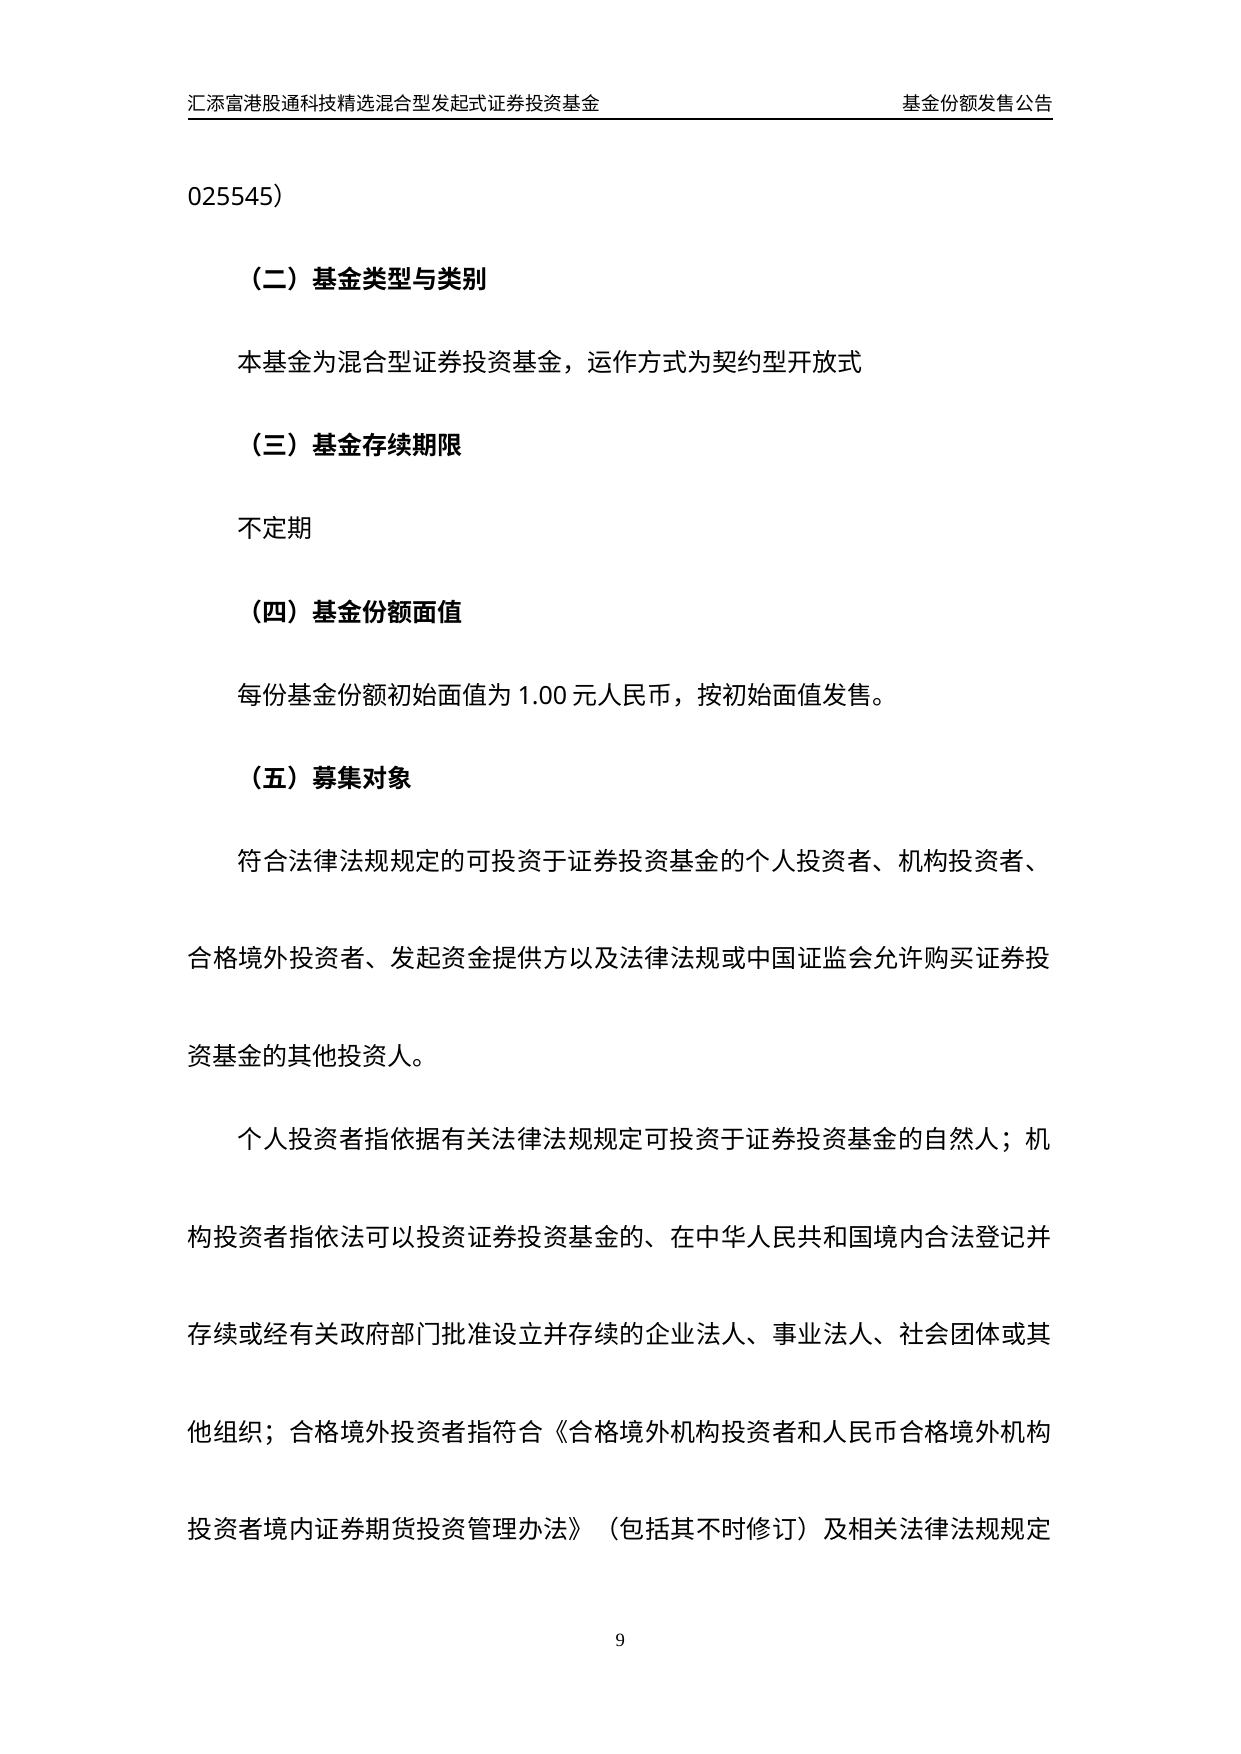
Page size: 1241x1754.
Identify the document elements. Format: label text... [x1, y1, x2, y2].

text 不定期 [187, 494, 1053, 559]
text （二）基金类型与类别 [187, 245, 1053, 310]
text 本基金为混合型证券投资基金，运作方式为契约型开放式 [187, 328, 1053, 393]
text （五）募集对象 [187, 744, 1053, 809]
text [187, 162, 1053, 227]
text 符合法律法规规定的可投资于证券投资基金的个人投资者、机构投资者、合格境外投资者、发起资金提供方以及法律法规或中国证监会允许购买证券投资基金的其他投资人。 [187, 827, 1053, 1087]
text （四）基金份额面值 [187, 578, 1053, 643]
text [187, 1105, 1053, 1560]
text （三）基金存续期限 [187, 411, 1053, 476]
text 每份基金份额初始面值为1.00元人民币，按初始面值发售。 [187, 661, 1053, 726]
